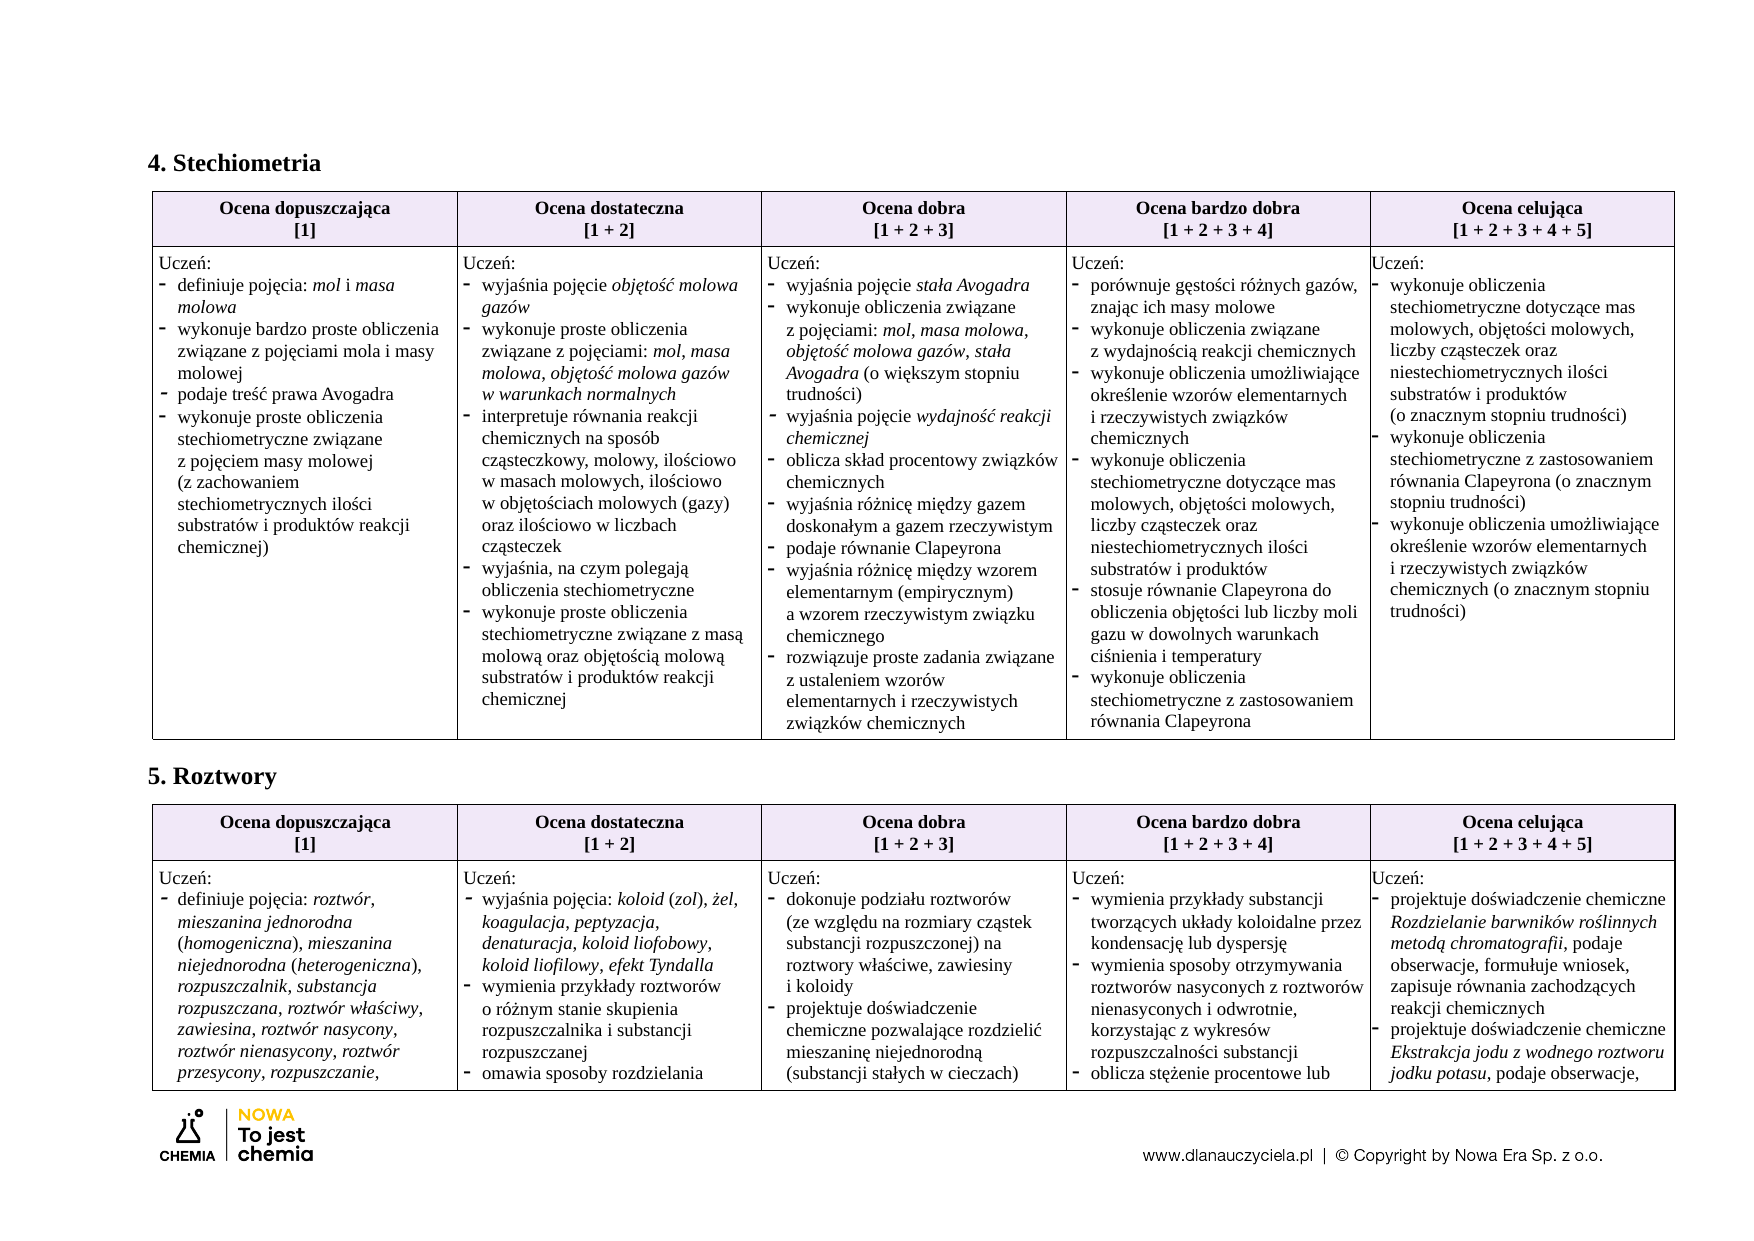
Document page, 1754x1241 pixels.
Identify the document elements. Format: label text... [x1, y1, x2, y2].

table_header Ocena bardzo dobra [1 + 2 + 3 + 4] [1067, 805, 1370, 860]
table_header Ocena bardzo dobra [1 + 2 + 3 + 4] [1067, 192, 1370, 246]
table_header Ocena celująca [1 + 2 + 3 + 4 + 5] [1371, 192, 1674, 246]
text 4. Stechiometria [148, 148, 1606, 176]
table_header Ocena celująca [1 + 2 + 3 + 4 + 5] [1371, 805, 1674, 860]
table_cell Uczeń: porównuje gęstości różnych gazów, znając ich masy molowe wykonuje obliczenia związane z wydajnością reakcji chemicznych wykonuje obliczenia umożliwiające określenie wzorów elementarnych i rzeczywistych związków chemicznych wykonuje obliczenia stechiometryczne dotyczące mas molowych, objętości molowych, liczby cząsteczek oraz niestechiometrycznych ilości substratów i produktów stosuje równanie Clapeyrona do obliczenia objętości lub liczby moli gazu w dowolnych warunkach ciśnienia i temperatury wykonuje obliczenia stechiometryczne z zastosowaniem równania Clapeyrona [1067, 247, 1370, 739]
table_header Ocena dobra [1 + 2 + 3] [762, 192, 1066, 246]
table_header Ocena dostateczna [1 + 2] [458, 192, 761, 246]
table_header Ocena dobra [1 + 2 + 3] [762, 805, 1066, 860]
picture [158, 1101, 1607, 1167]
table_header Ocena dopuszczająca [1] [153, 805, 457, 860]
table_cell Uczeń: definiuje pojęcia: mol i masa molowa wykonuje bardzo proste obliczenia związane z pojęciami mola i masy molowej podaje treść prawa Avogadra wykonuje proste obliczenia stechiometryczne związane z pojęciem masy molowej (z zachowaniem stechiometrycznych ilości substratów i produktów reakcji chemicznej) [153, 247, 457, 739]
table_cell Uczeń: wyjaśnia pojęcie objętość molowa gazów wykonuje proste obliczenia związane z pojęciami: mol, masa molowa, objętość molowa gazów w warunkach normalnych interpretuje równania reakcji chemicznych na sposób cząsteczkowy, molowy, ilościowo w masach molowych, ilościowo w objętościach molowych (gazy) oraz ilościowo w liczbach cząsteczek wyjaśnia, na czym polegają obliczenia stechiometryczne wykonuje proste obliczenia stechiometryczne związane z masą molową oraz objętością molową substratów i produktów reakcji chemicznej [458, 247, 761, 739]
table_cell Uczeń: wykonuje obliczenia stechiometryczne dotyczące mas molowych, objętości molowych, liczby cząsteczek oraz niestechiometrycznych ilości substratów i produktów (o znacznym stopniu trudności) wykonuje obliczenia stechiometryczne z zastosowaniem równania Clapeyrona (o znacznym stopniu trudności) wykonuje obliczenia umożliwiające określenie wzorów elementarnych i rzeczywistych związków chemicznych (o znacznym stopniu trudności) [1371, 247, 1674, 739]
table_cell Uczeń: wyjaśnia pojęcie stała Avogadra wykonuje obliczenia związane z pojęciami: mol, masa molowa, objętość molowa gazów, stała Avogadra (o większym stopniu trudności) wyjaśnia pojęcie wydajność reakcji chemicznej oblicza skład procentowy związków chemicznych wyjaśnia różnicę między gazem doskonałym a gazem rzeczywistym podaje równanie Clapeyrona wyjaśnia różnicę między wzorem elementarnym (empirycznym) a wzorem rzeczywistym związku chemicznego rozwiązuje proste zadania związane z ustaleniem wzorów elementarnych i rzeczywistych związków chemicznych [762, 247, 1066, 739]
table_header Ocena dostateczna [1 + 2] [458, 805, 761, 860]
table_header Ocena dopuszczająca [1] [153, 192, 457, 246]
text 5. Roztwory [148, 761, 1606, 790]
